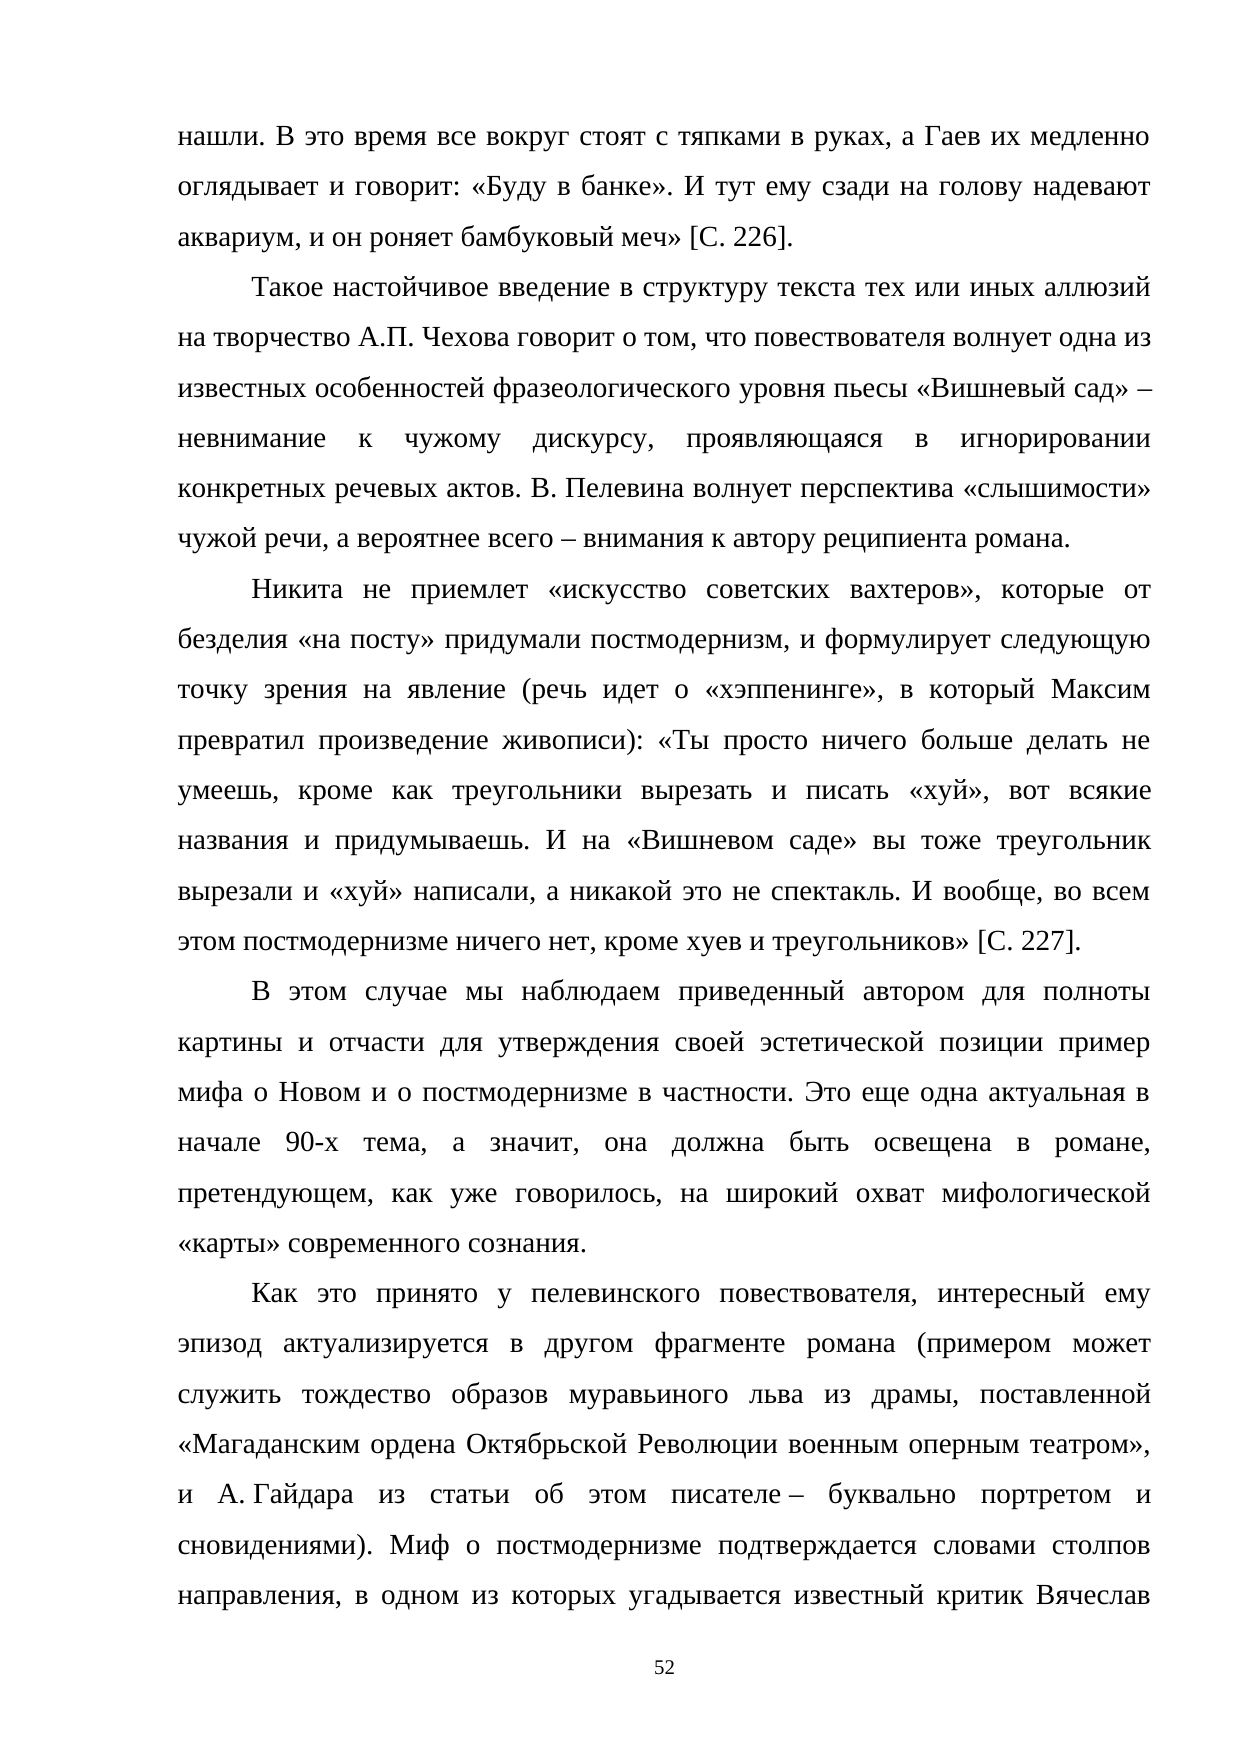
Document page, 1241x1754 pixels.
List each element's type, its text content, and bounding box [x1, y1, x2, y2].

text Такое настойчивое введение в структуру текста тех или иных аллюзий на творчество А.П. Чехова говорит о том, что повествователя волнует одна из известных особенностей фразеологического уровня пьесы «Вишневый сад» – невнимание к чужому дискурсу, проявляющаяся в игнорировании конкретных речевых актов. В. Пелевина волнует перспектива «слышимости» чужой речи, а вероятнее всего – внимания к автору реципиента романа. [177, 269, 1152, 554]
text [177, 118, 1152, 252]
text В этом случае мы наблюдаем приведенный автором для полноты картины и отчасти для утверждения своей эстетической позиции пример мифа о Новом и о постмодернизме в частности. Это еще одна актуальная в начале 90-х тема, а значит, она должна быть освещена в романе, претендующем, как уже говорилось, на широкий охват мифологической «карты» современного сознания. [177, 973, 1152, 1258]
text Никита не приемлет «искусство советских вахтеров», которые от безделия «на посту» придумали постмодернизм, и формулирует следующую точку зрения на явление (речь идет о «хэппенинге», в который Максим превратил произведение живописи): «Ты просто ничего больше делать не умеешь, кроме как треугольники вырезать и писать хуй, вот всякие названия и придумываешь. И на Вишневом саде вы тоже треугольник вырезали и хуй написали, а никакой это не спектакль. И вообще, во всем этом постмодернизме ничего нет, кроме хуев и треугольников» [С. 227]. [177, 571, 1152, 957]
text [177, 1275, 1152, 1611]
